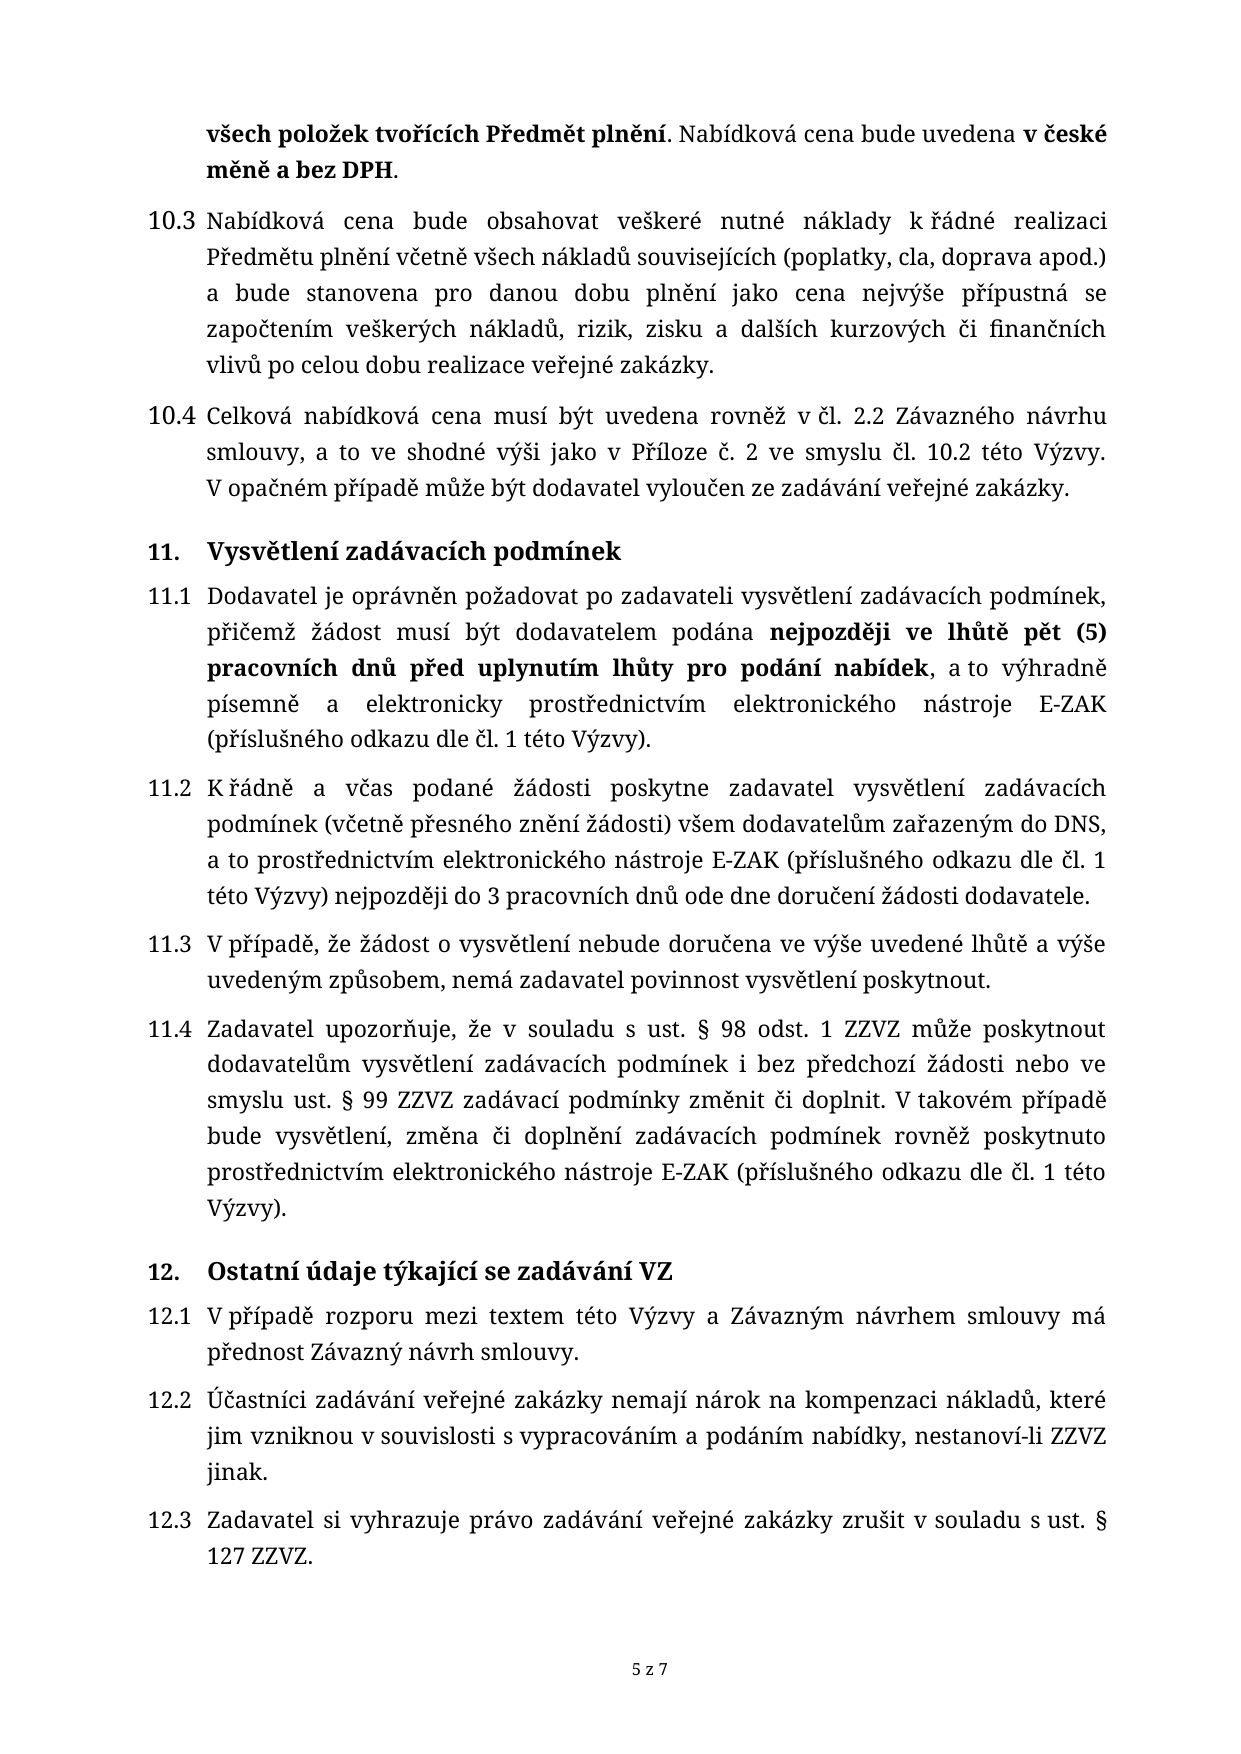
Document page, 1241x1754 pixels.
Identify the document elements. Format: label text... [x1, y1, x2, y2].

list V případě, že žádost o vysvětlení nebude doručena ve výše uvedené lhůtě a výše uvedeným způsobem, nemá zadavatel povinnost vysvětlení poskytnout. [148, 928, 1107, 995]
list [148, 118, 1107, 185]
list Zadavatel si vyhrazuje právo zadávání veřejné zakázky zrušit v souladu s ust. § 127 ZZVZ. [148, 1504, 1107, 1572]
list Celková nabídková cena musí být uvedena rovněž v čl. 2.2 Závazného návrhu smlouvy, a to ve shodné výši jako v Příloze č. 2 ve smyslu čl. 10.2 této Výzvy. V opačném případě může být dodavatel vyloučen ze zadávání veřejné zakázky. [148, 397, 1107, 503]
list Účastníci zadávání veřejné zakázky nemají nárok na kompenzaci nákladů, které jim vzniknou v souvislosti s vypracováním a podáním nabídky, nestanoví-li ZZVZ jinak. [148, 1384, 1107, 1487]
list V případě rozporu mezi textem této Výzvy a Závazným návrhem smlouvy má přednost Závazný návrh smlouvy. [148, 1300, 1107, 1367]
list Nabídková cena bude obsahovat veškeré nutné náklady k řádné realizaci Předmětu plnění včetně všech nákladů souvisejících (poplatky, cla, doprava apod.) a bude stanovena pro danou dobu plnění jako cena nejvýše přípustná se započtením veškerých nákladů, rizik, zisku a dalších kurzových či finančních vlivů po celou dobu realizace veřejné zakázky. [148, 202, 1107, 380]
list Zadavatel upozorňuje, že v souladu s ust. § 98 odst. 1 ZZVZ může poskytnout dodavatelům vysvětlení zadávacích podmínek i bez předchozí žádosti nebo ve smyslu ust. § 99 ZZVZ zadávací podmínky změnit či doplnit. V takovém případě bude vysvětlení, změna či doplnění zadávacích podmínek rovněž poskytnuto prostřednictvím elektronického nástroje E-ZAK (příslušného odkazu dle čl. 1 této Výzvy). [148, 1012, 1107, 1223]
subtitle Vysvětlení zadávacích podmínek [148, 533, 1107, 567]
subtitle Ostatní údaje týkající se zadávání VZ [148, 1253, 1107, 1287]
list K řádně a včas podané žádosti poskytne zadavatel vysvětlení zadávacích podmínek (včetně přesného znění žádosti) všem dodavatelům zařazeným do DNS, a to prostřednictvím elektronického nástroje E-ZAK (příslušného odkazu dle čl. 1 této Výzvy) nejpozději do 3 pracovních dnů ode dne doručení žádosti dodavatele. [148, 772, 1107, 911]
list Dodavatel je oprávněn požadovat po zadavateli vysvětlení zadávacích podmínek, přičemž žádost musí být dodavatelem podána nejpozději ve lhůtě pět (5) pracovních dnů před uplynutím lhůty pro podání nabídek, a to výhradně písemně a elektronicky prostřednictvím elektronického nástroje E-ZAK (příslušného odkazu dle čl. 1 této Výzvy). [148, 580, 1107, 755]
